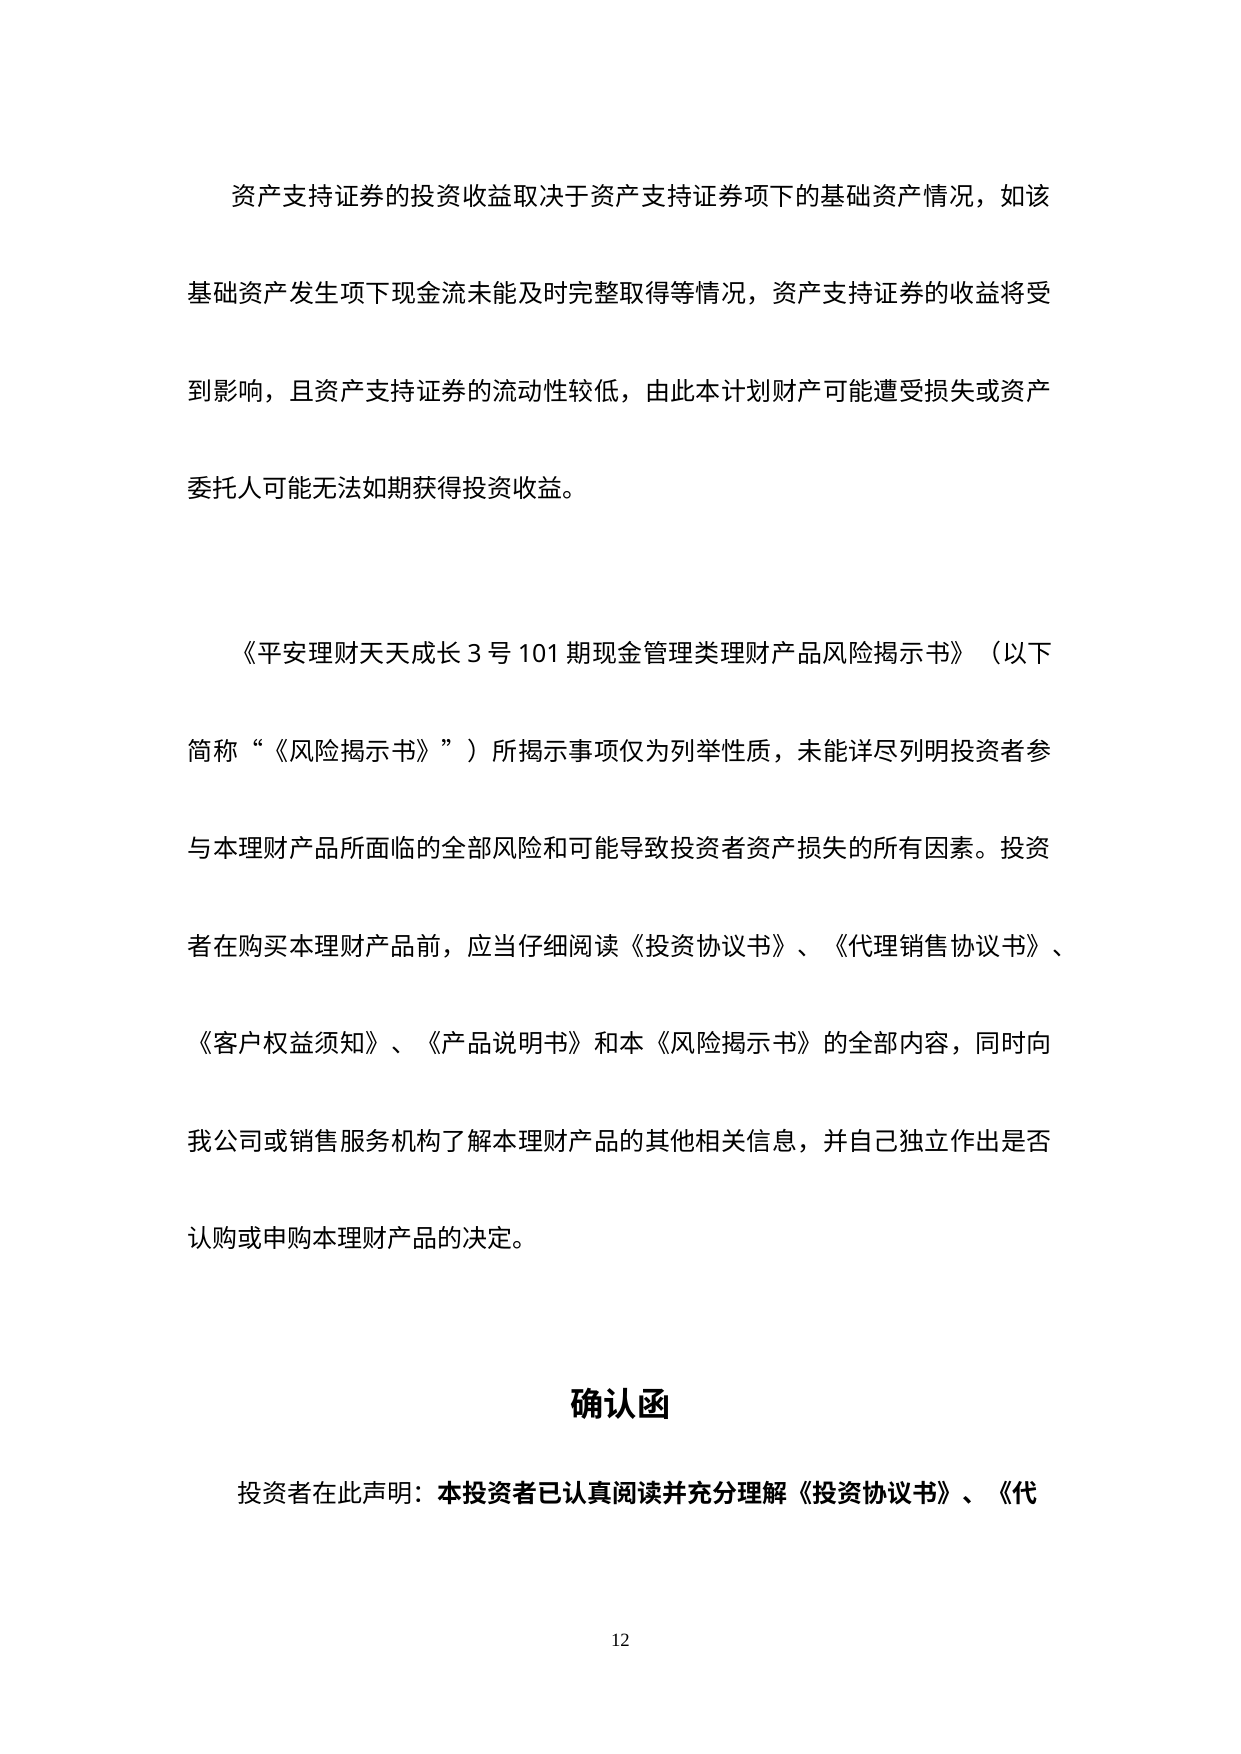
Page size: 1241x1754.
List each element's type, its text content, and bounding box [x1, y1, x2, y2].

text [187, 1459, 1053, 1524]
text 资产支持证券的投资收益取决于资产支持证券项下的基础资产情况，如该基础资产发生项下现金流未能及时完整取得等情况，资产支持证券的收益将受到影响，且资产支持证券的流动性较低，由此本计划财产可能遭受损失或资产委托人可能无法如期获得投资收益。 [187, 162, 1053, 519]
text 《平安理财天天成长3号101期现金管理类理财产品风险揭示书》（以下简称“《风险揭示书》”）所揭示事项仅为列举性质，未能详尽列明投资者参与本理财产品所面临的全部风险和可能导致投资者资产损失的所有因素。投资者在购买本理财产品前，应当仔细阅读《投资协议书》、《代理销售协议书》、《客户权益须知》、《产品说明书》和本《风险揭示书》的全部内容，同时向我公司或销售服务机构了解本理财产品的其他相关信息，并自己独立作出是否认购或申购本理财产品的决定。 [187, 619, 1053, 1269]
text 确认函 [187, 1370, 1053, 1435]
